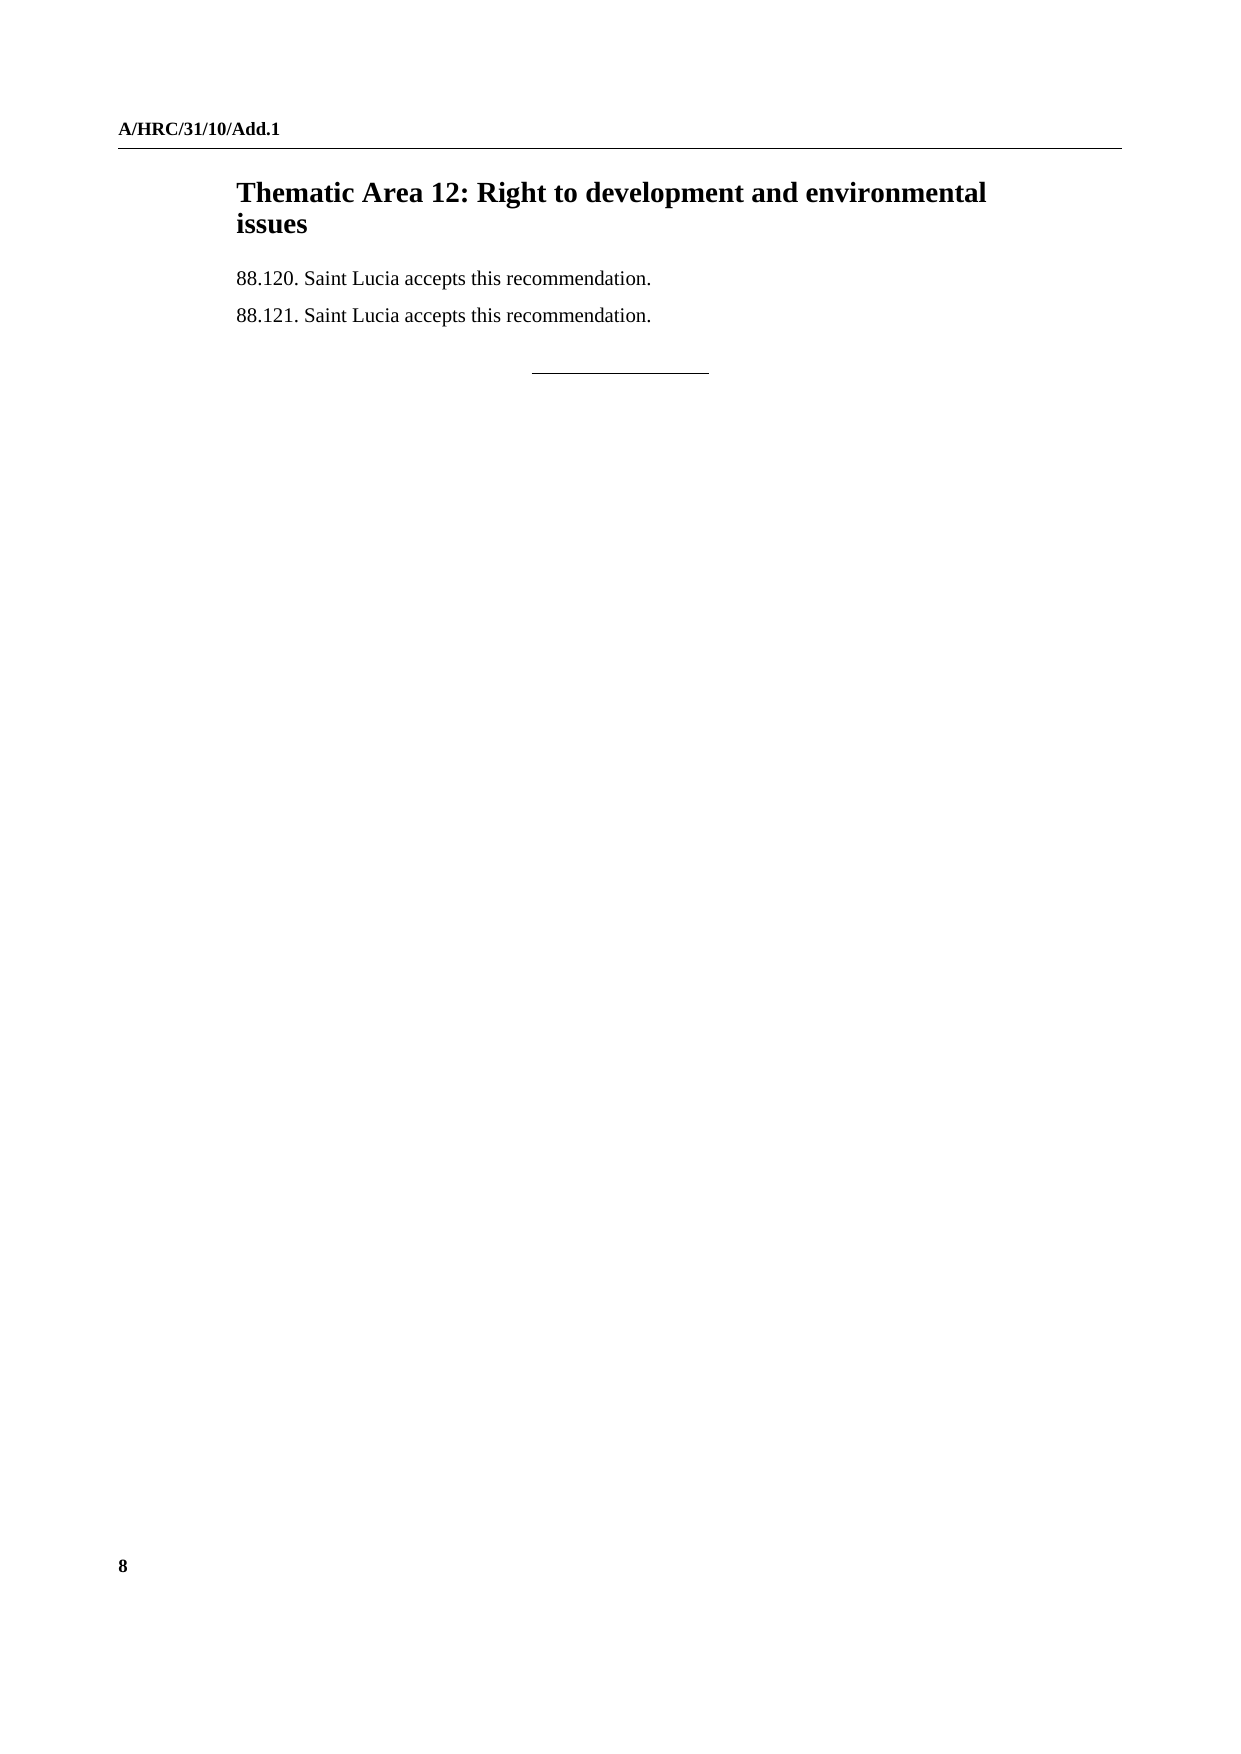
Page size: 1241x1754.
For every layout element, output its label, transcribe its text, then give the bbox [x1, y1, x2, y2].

text Thematic Area 12: Right to development and environmental issues [118, 177, 1004, 240]
text 88.120. Saint Lucia accepts this recommendation. [236, 265, 1004, 290]
text 88.121. Saint Lucia accepts this recommendation. [236, 302, 1004, 327]
